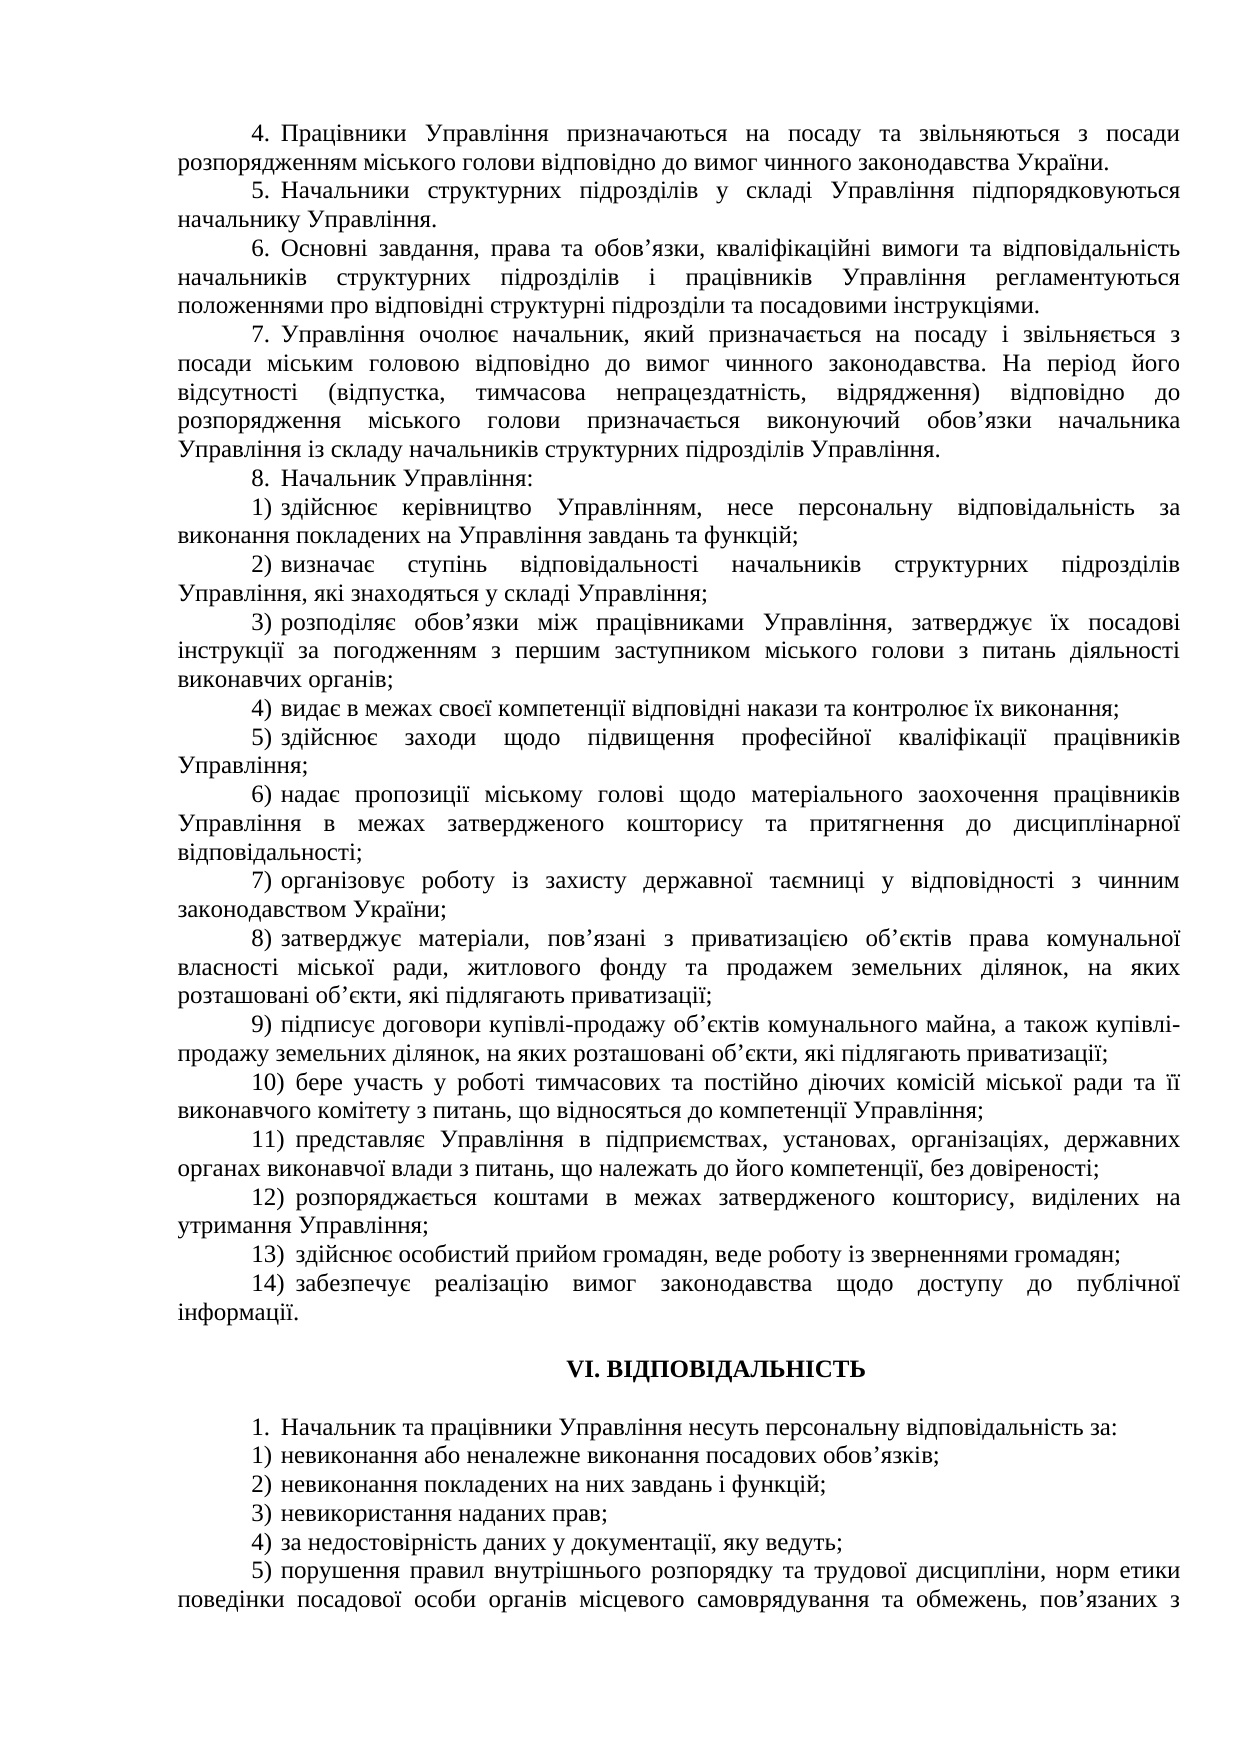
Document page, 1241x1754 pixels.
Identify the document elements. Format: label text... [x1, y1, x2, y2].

list представляє Управління в підприємствах, установах, організаціях, державних органах виконавчої влади з питань, що належать до його компетенції, без довіреності; [177, 1124, 1181, 1182]
list надає пропозиції міському голові щодо матеріального заохочення працівників Управління в межах затвердженого кошторису та притягнення до дисциплінарної відповідальності; [177, 779, 1181, 866]
list за недостовірність даних у документації, яку ведуть; [177, 1527, 1181, 1556]
list бере участь у роботі тимчасових та постійно діючих комісій міської ради та її виконавчого комітету з питань, що відносяться до компетенції Управління; [177, 1067, 1181, 1124]
list забезпечує реалізацію вимог законодавства щодо доступу до публічної інформації. [177, 1268, 1181, 1326]
list невикористання наданих прав; [177, 1498, 1181, 1527]
list розпоряджається коштами в межах затвердженого кошторису, виділених на утримання Управління; [177, 1182, 1181, 1239]
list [177, 1556, 1181, 1613]
list Начальник Управління: [177, 463, 1181, 492]
list затверджує матеріали, пов’язані з приватизацією об’єктів права комунальної власності міської ради, житлового фонду та продажем земельних ділянок, на яких розташовані об’єкти, які підлягають приватизації; [177, 923, 1181, 1009]
list Начальник та працівники Управління несуть персональну відповідальність за: [177, 1412, 1181, 1441]
text VI. ВІДПОВІДАЛЬНІСТЬ [177, 1354, 1181, 1383]
list розподіляє обов’язки між працівниками Управління, затверджує їх посадові інструкції за погодженням з першим заступником міського голови з питань діяльності виконавчих органів; [177, 607, 1181, 693]
list підписує договори купівлі-продажу об’єктів комунального майна, а також купівлі-продажу земельних ділянок, на яких розташовані об’єкти, які підлягають приватизації; [177, 1009, 1181, 1067]
list Основні завдання, права та обов’язки, кваліфікаційні вимоги та відповідальність начальників структурних підрозділів і працівників Управління регламентуються положеннями про відповідні структурні підрозділи та посадовими інструкціями. [177, 233, 1181, 319]
list невиконання або неналежне виконання посадових обов’язків; [177, 1441, 1181, 1469]
list невиконання покладених на них завдань і функцій; [177, 1469, 1181, 1498]
list видає в межах своєї компетенції відповідні накази та контролює їх виконання; [177, 693, 1181, 722]
list Працівники Управління призначаються на посаду та звільняються з посади розпорядженням міського голови відповідно до вимог чинного законодавства України. [177, 118, 1181, 176]
list Начальники структурних підрозділів у складі Управління підпорядковуються начальнику Управління. [177, 176, 1181, 233]
list здійснює керівництво Управлінням, несе персональну відповідальність за виконання покладених на Управління завдань та функцій; [177, 492, 1181, 549]
list Управління очолює начальник, який призначається на посаду і звільняється з посади міським головою відповідно до вимог чинного законодавства. На період його відсутності (відпустка, тимчасова непрацездатність, відрядження) відповідно до розпорядження міського голови призначається виконуючий обов’язки начальника Управління із складу начальників структурних підрозділів Управління. [177, 319, 1181, 463]
list здійснює особистий прийом громадян, веде роботу із зверненнями громадян; [177, 1239, 1181, 1268]
list організовує роботу із захисту державної таємниці у відповідності з чинним законодавством України; [177, 866, 1181, 923]
list здійснює заходи щодо підвищення професійної кваліфікації працівників Управління; [177, 722, 1181, 779]
list визначає ступінь відповідальності начальників структурних підрозділів Управління, які знаходяться у складі Управління; [177, 549, 1181, 607]
